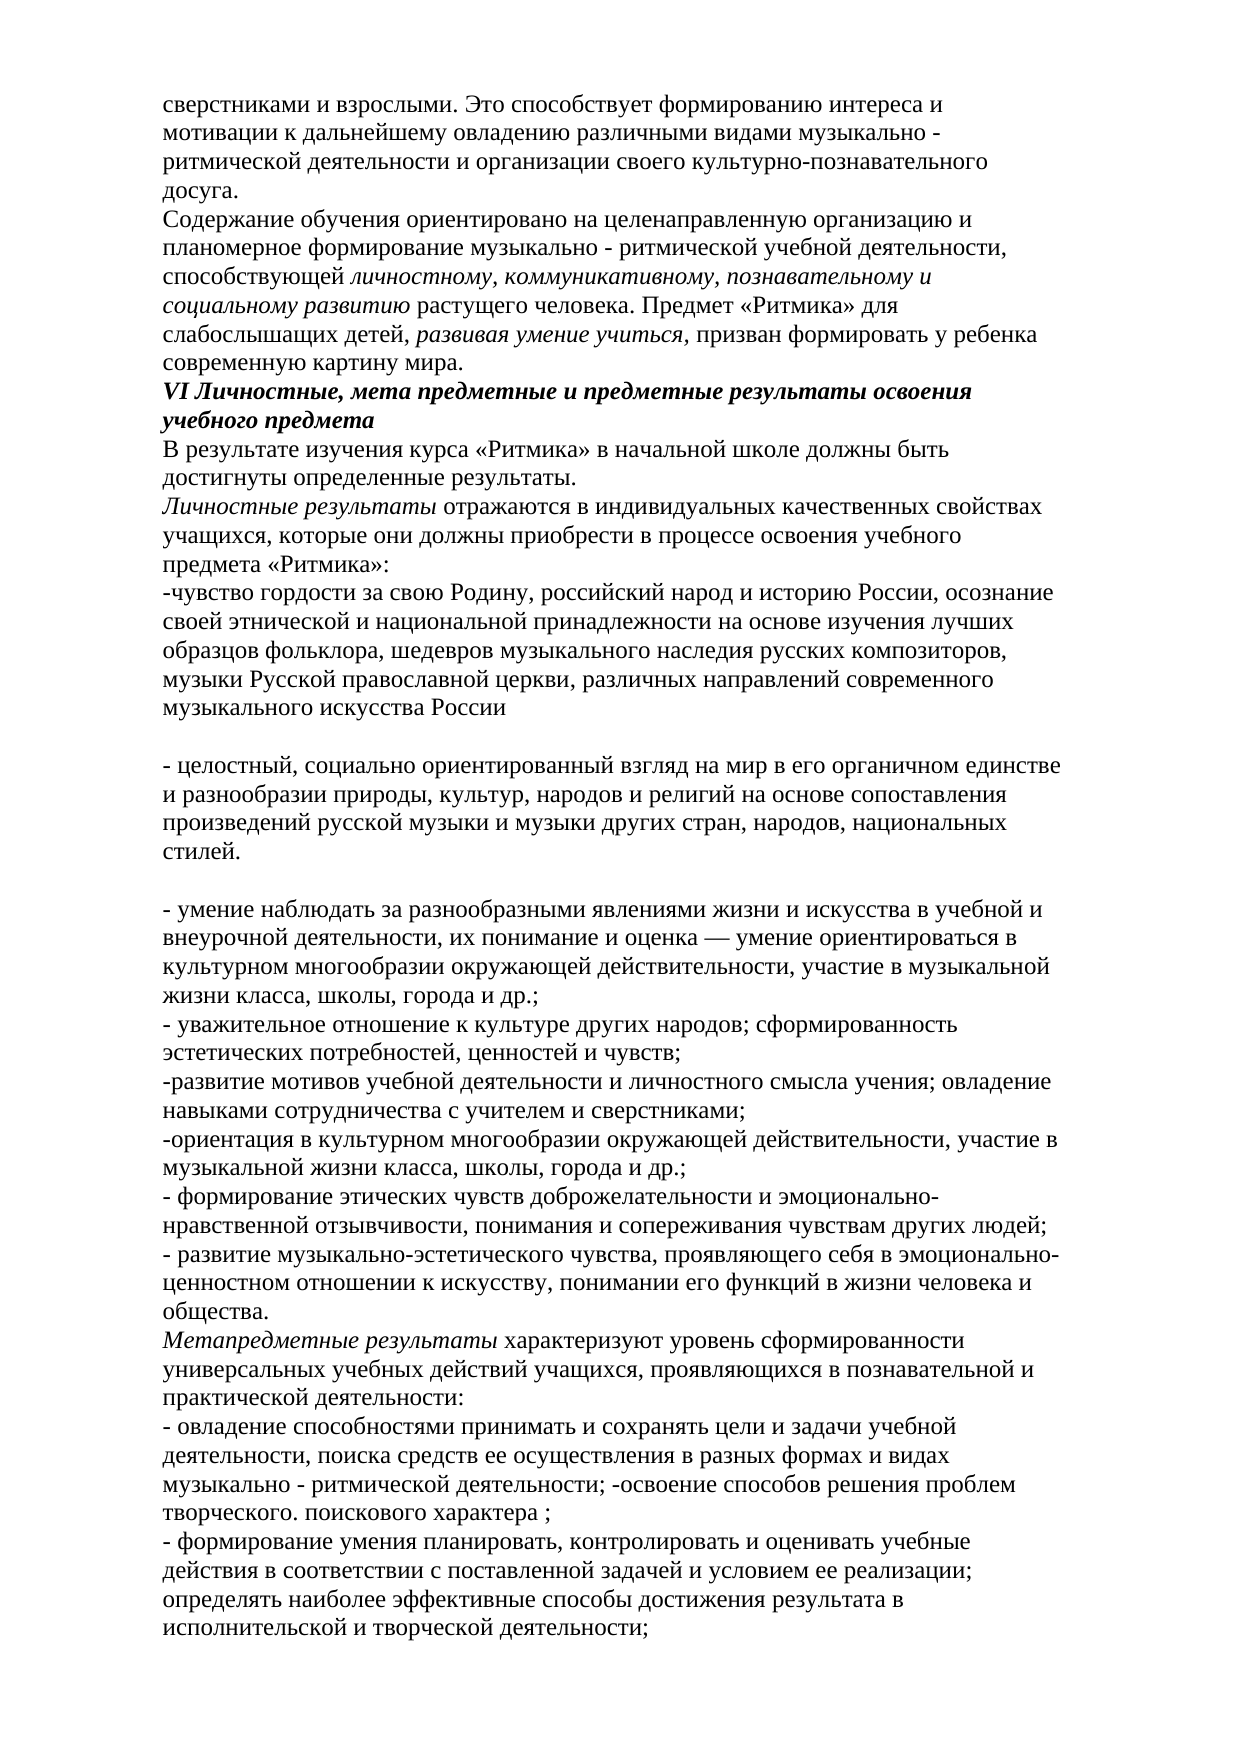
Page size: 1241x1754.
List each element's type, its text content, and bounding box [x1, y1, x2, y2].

text -развитие мотивов учебной деятельности и личностного смысла учения; овладение навыками сотрудничества с учителем и сверстниками; [162, 1066, 1063, 1124]
text -ориентация в культурном многообразии окружающей действительности, участие в музыкальной жизни класса, школы, города и др.; [162, 1124, 1063, 1181]
text Содержание обучения ориентировано на целенаправленную организацию и планомерное формирование музыкально - ритмической учебной деятельности, способствующей личностному, коммуникативному, познавательному и социальному развитию растущего человека. Предмет «Ритмика» для слабослышащих детей, развивая умение учиться, призван формировать у ребенка современную картину мира. [162, 204, 1063, 376]
text - овладение способностями принимать и сохранять цели и задачи учебной деятельности, поиска средств ее осуществления в разных формах и видах музыкально - ритмической деятельности; -освоение способов решения проблем творческого. поискового характера ; [162, 1411, 1063, 1526]
text - развитие музыкально-эстетического чувства, проявляющего себя в эмоционально-ценностном отношении к искусству, понимании его функций в жизни человека и общества. [162, 1239, 1063, 1325]
text Метапредметные результаты характеризуют уровень сформированности универсальных учебных действий учащихся, проявляющихся в познавательной и практической деятельности: [162, 1325, 1063, 1411]
text Личностные результаты отражаются в индивидуальных качественных свойствах учащихся, которые они должны приобрести в процессе освоения учебного предмета «Ритмика»: [162, 491, 1063, 577]
text В результате изучения курса «Ритмика» в начальной школе должны быть достигнуты определенные результаты. [162, 434, 1063, 491]
text VI Личностные, мета предметные и предметные результаты освоения учебного предмета [162, 376, 1063, 434]
text -чувство гордости за свою Родину, российский народ и историю России, осознание своей этнической и национальной принадлежности на основе изучения лучших образцов фольклора, шедевров музыкального наследия русских композиторов, музыки Русской православной церкви, различных направлений современного музыкального искусства России [162, 577, 1063, 721]
text - формирование этических чувств доброжелательности и эмоционально-нравственной отзывчивости, понимания и сопереживания чувствам других людей; [162, 1181, 1063, 1239]
text - умение наблюдать за разнообразными явлениями жизни и искусства в учебной и внеурочной деятельности, их понимание и оценка — умение ориентироваться в культурном многообразии окружающей действительности, участие в музыкальной жизни класса, школы, города и др.; [162, 894, 1063, 1009]
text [162, 89, 1063, 204]
text - уважительное отношение к культуре других народов; сформированность эстетических потребностей, ценностей и чувств; [162, 1009, 1063, 1066]
text - целостный, социально ориентированный взгляд на мир в его органичном единстве и разнообразии природы, культур, народов и религий на основе сопоставления произведений русской музыки и музыки других стран, народов, национальных стилей. [162, 750, 1063, 865]
text - формирование умения планировать, контролировать и оценивать учебные действия в соответствии с поставленной задачей и условием ее реализации; определять наиболее эффективные способы достижения результата в исполнительской и творческой деятельности; [162, 1526, 1063, 1641]
